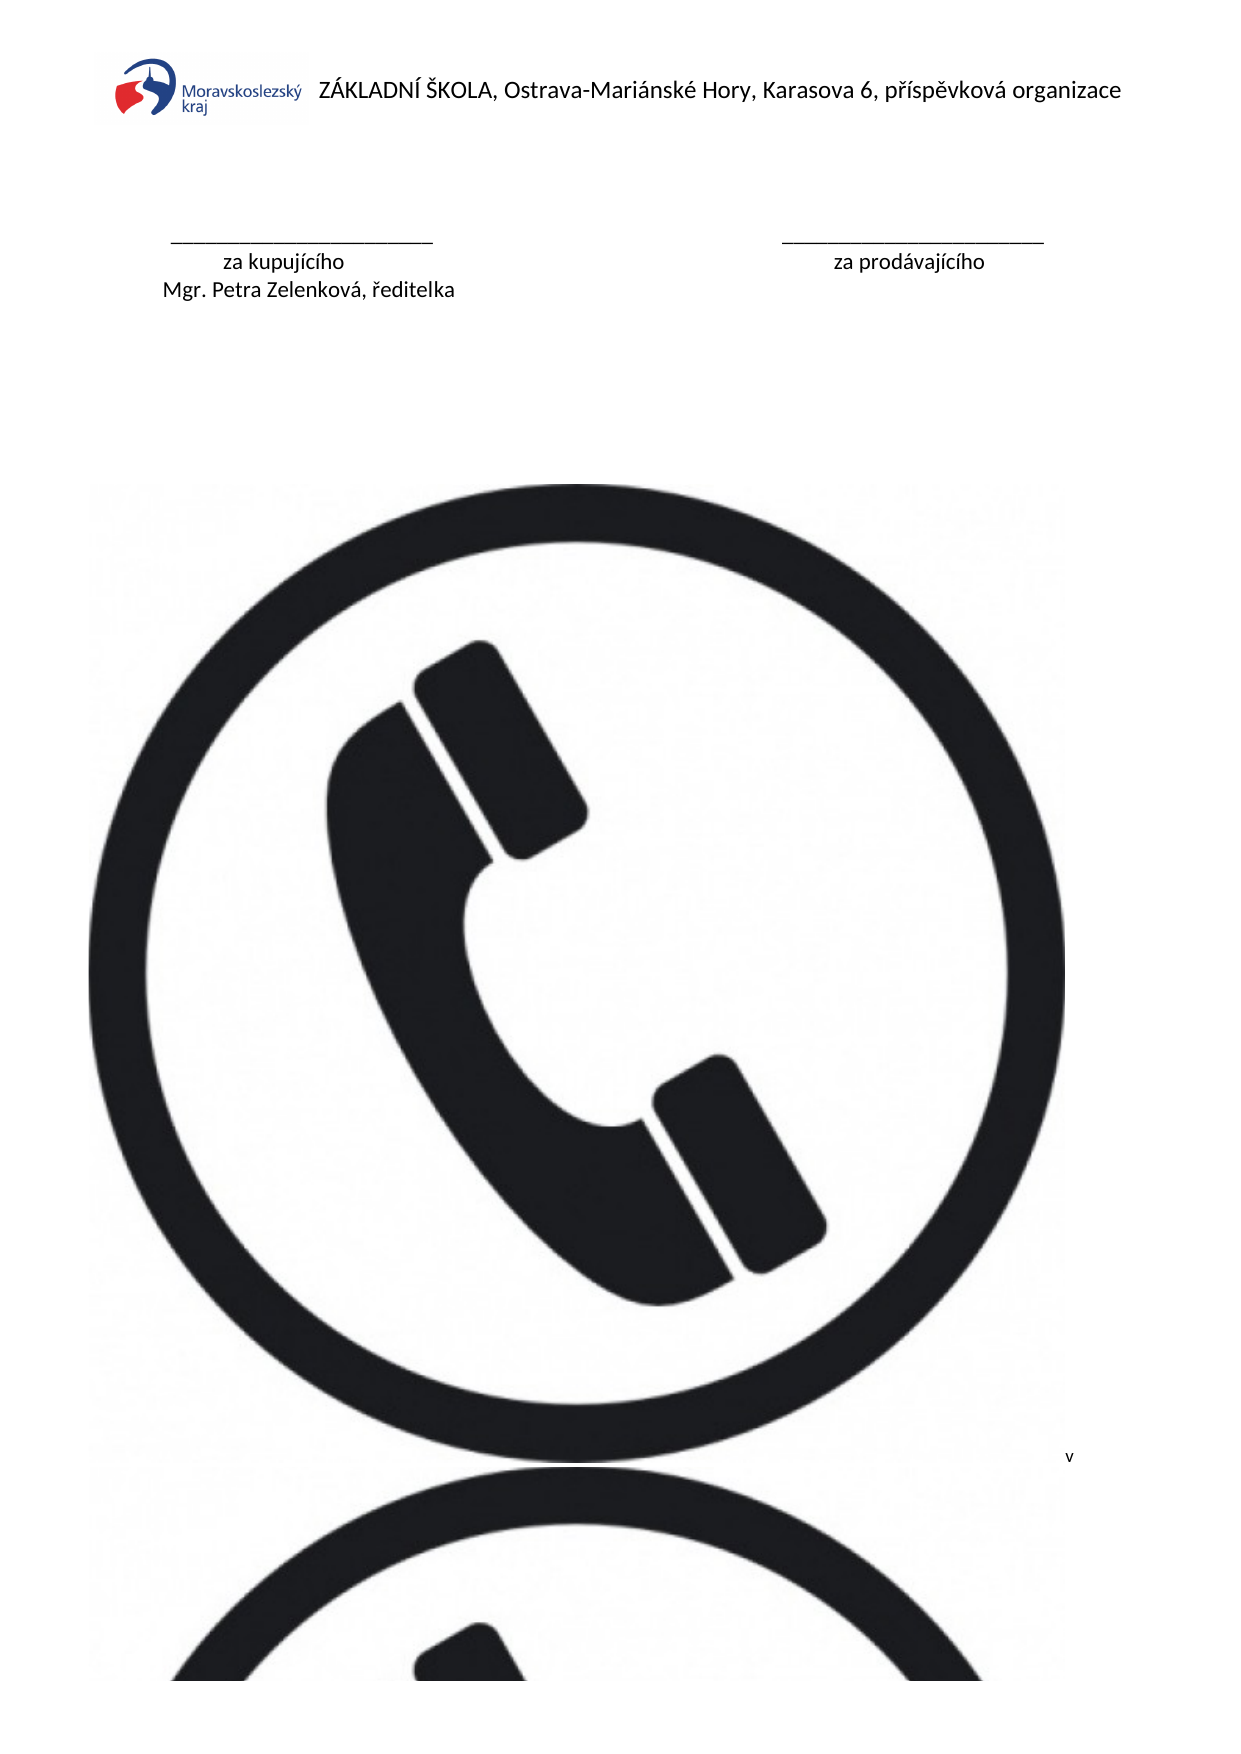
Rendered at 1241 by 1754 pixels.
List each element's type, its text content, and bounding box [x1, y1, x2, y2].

text za kupujícího za prodávajícího [155, 247, 1122, 275]
picture [88, 1467, 1065, 1681]
picture [88, 484, 1065, 1463]
text Mgr. Petra Zelenková, ředitelka [118, 275, 1122, 303]
text _______________________ _______________________ [155, 219, 1122, 247]
